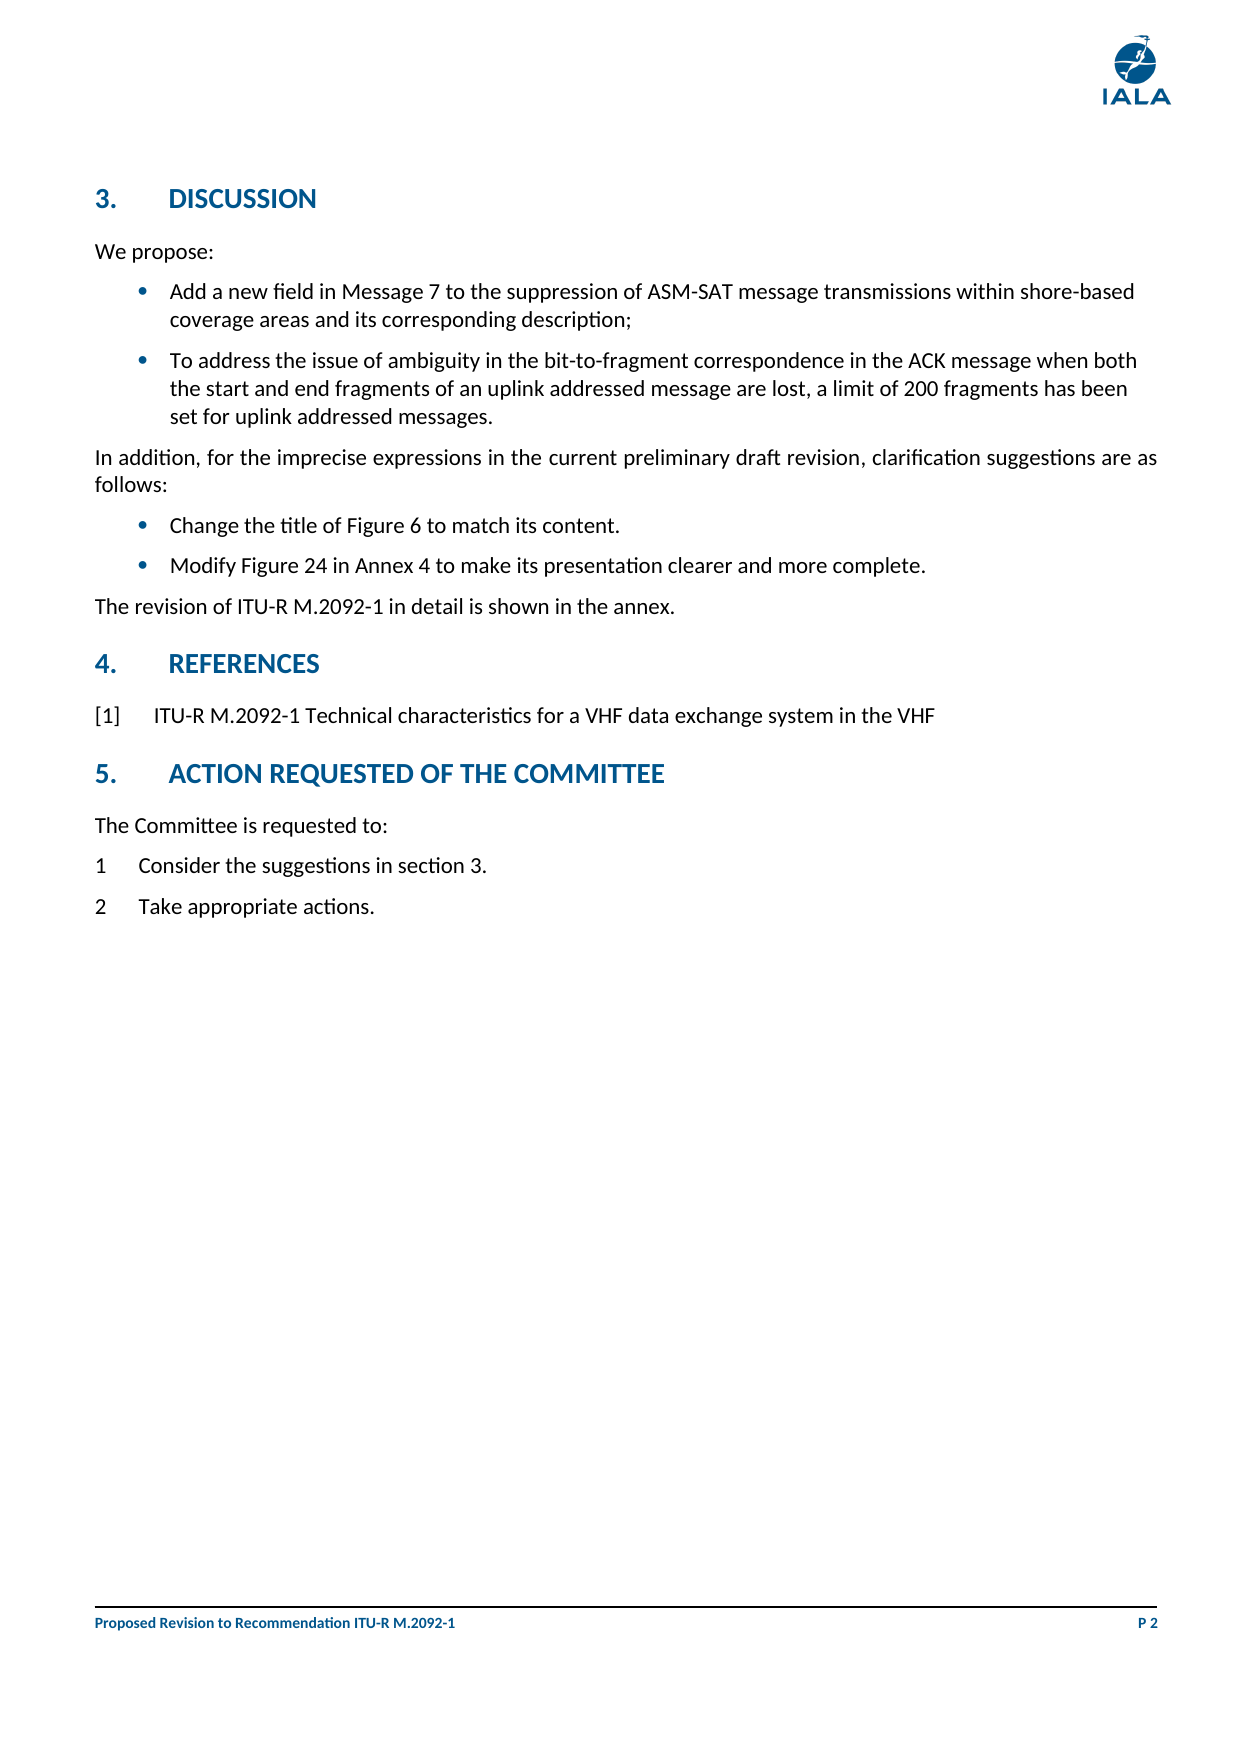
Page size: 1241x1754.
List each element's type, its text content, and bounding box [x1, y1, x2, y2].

list Take appropriate actions. [94, 892, 1157, 920]
text Modify Figure 24 in Annex 4 to make its presentation clearer and more complete. [94, 552, 1157, 580]
subtitle Discussion [94, 181, 1157, 216]
text Add a new field in Message 7 to the suppression of ASM-SAT message transmissions within shore-based coverage areas and its corresponding description; [139, 277, 1157, 333]
text The Committee is requested to: [94, 811, 1157, 839]
list Consider the suggestions in section 3. [94, 852, 1157, 880]
text Change the title of Figure 6 to match its content. [94, 511, 1157, 539]
text To address the issue of ambiguity in the bit-to-fragment correspondence in the ACK message when both the start and end fragments of an uplink addressed message are lost, a limit of 200 fragments has been set for uplink addressed messages. [139, 346, 1157, 430]
text We propose: [94, 237, 1157, 265]
text ITU-R M.2092-1 Technical characteristics for a VHF data exchange system in the VHF [94, 702, 1157, 730]
subtitle Action requested of the Committee [94, 755, 1157, 790]
subtitle References [94, 645, 1157, 681]
text In addition, for the imprecise expressions in the current preliminary draft revision, clarification suggestions are as follows: [94, 443, 1157, 499]
picture [1087, 28, 1183, 120]
text The revision of ITU-R M.2092-1 in detail is shown in the annex. [94, 592, 1157, 620]
